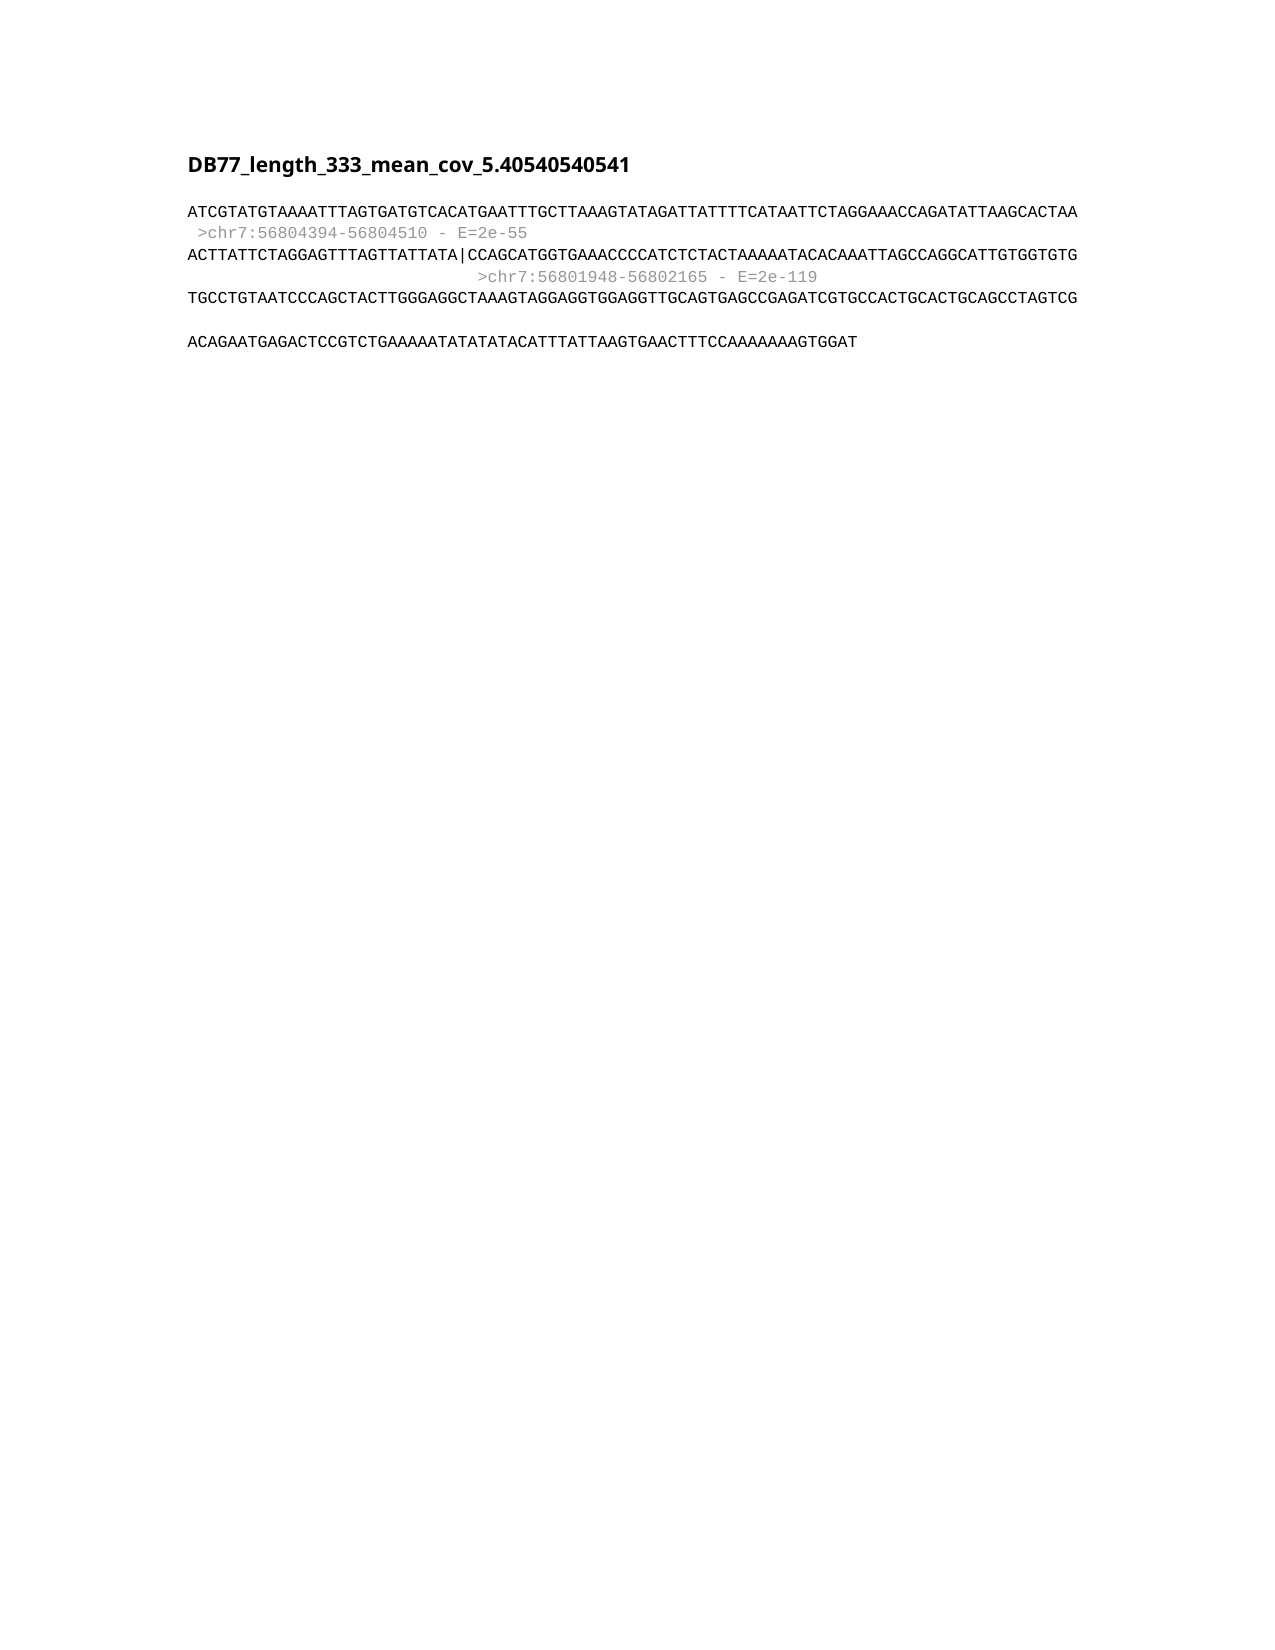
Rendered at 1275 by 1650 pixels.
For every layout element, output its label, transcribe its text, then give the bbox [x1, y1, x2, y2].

text DB77_length_333_mean_cov_5.40540540541 [187, 150, 1087, 178]
text ATCGTATGTAAAATTTAGTGATGTCACATGAATTTGCTTAAAGTATAGATTATTTTCATAATTCTAGGAAACCAGATATTAAGCACTAA >chr7:56804394-56804510 - E=2e-55 ACTTATTCTAGGAGTTTAGTTATTATA|CCAGCATGGTGAAACCCCATCTCTACTAAAAATACACAAATTAGCCAGGCATTGTGGTGTG >chr7:56801948-56802165 - E=2e-119 TGCCTGTAATCCCAGCTACTTGGGAGGCTAAAGTAGGAGGTGGAGGTTGCAGTGAGCCGAGATCGTGCCACTGCACTGCAGCCTAGTCG ACAGAATGAGACTCCGTCTGAAAAATATATATACATTTATTAAGTGAACTTTCCAAAAAAAGTGGAT [187, 203, 1087, 352]
